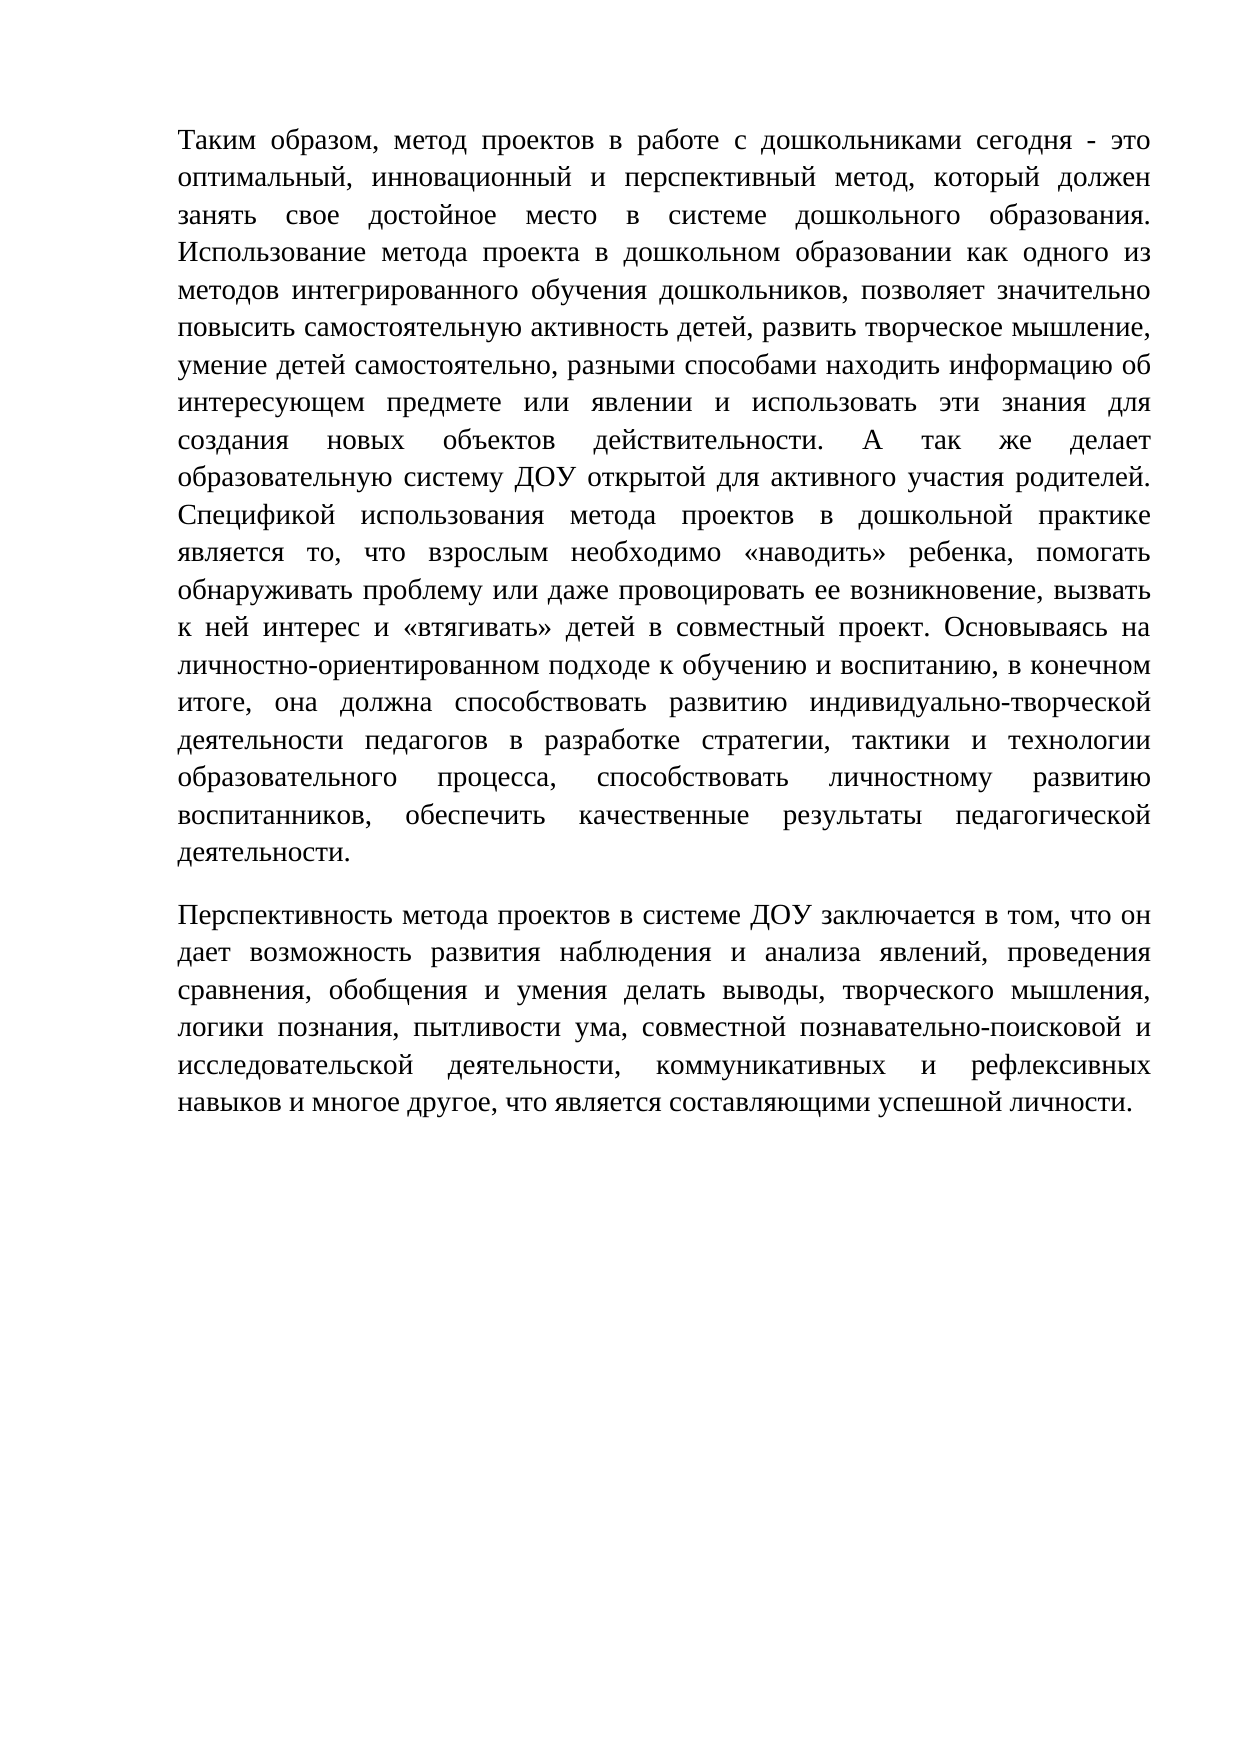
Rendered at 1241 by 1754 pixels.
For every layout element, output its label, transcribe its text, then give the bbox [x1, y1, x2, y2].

text Таким образом, метод проектов в работе с дошкольниками сегодня - это оптимальный, инновационный и перспективный метод, который должен занять свое достойное место в системе дошкольного образования. Использование метода проекта в дошкольном образовании как одного из методов интегрированного обучения дошкольников, позволяет значительно повысить самостоятельную активность детей, развить творческое мышление, умение детей самостоятельно, разными способами находить информацию об интересующем предмете или явлении и использовать эти знания для создания новых объектов действительности. А так же делает образовательную систему ДОУ открытой для активного участия родителей. Спецификой использования метода проектов в дошкольной практике является то, что взрослым необходимо «наводить» ребенка, помогать обнаруживать проблему или даже провоцировать ее возникновение, вызвать к ней интерес и «втягивать» детей в совместный проект. Основываясь на личностно-ориентированном подходе к обучению и воспитанию, в конечном итоге, она должна способствовать развитию индивидуально-творческой деятельности педагогов в разработке стратегии, тактики и технологии образовательного процесса, способствовать личностному развитию воспитанников, обеспечить качественные результаты педагогической деятельности. [177, 118, 1152, 868]
text Перспективность метода проектов в системе ДОУ заключается в том, что он дает возможность развития наблюдения и анализа явлений, проведения сравнения, обобщения и умения делать выводы, творческого мышления, логики познания, пытливости ума, совместной познавательно-поисковой и исследовательской деятельности, коммуникативных и рефлексивных навыков и многое другое, что является составляющими успешной личности. [177, 893, 1152, 1118]
